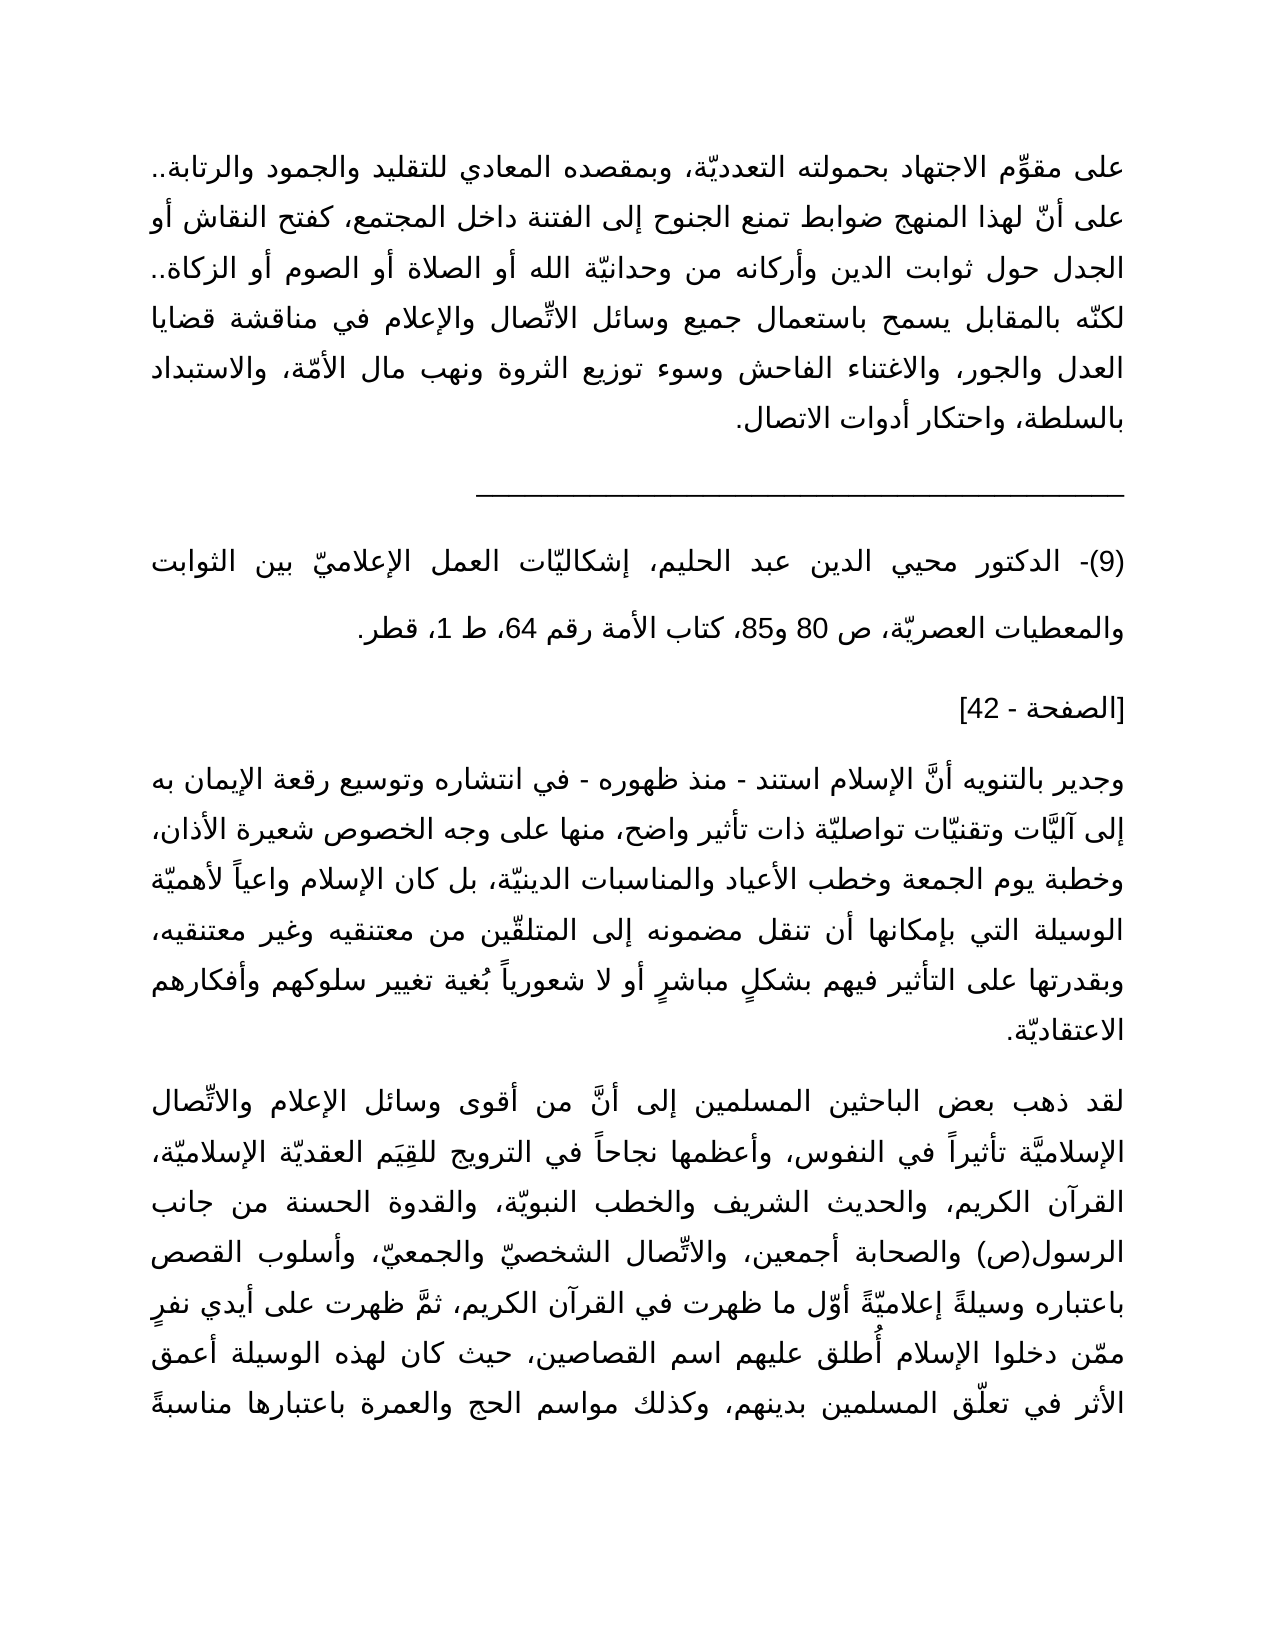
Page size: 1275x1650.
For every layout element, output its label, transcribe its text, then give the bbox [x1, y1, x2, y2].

text وجدير بالتنويه أنَّ الإسلام استند - منذ ظهوره - في انتشاره وتوسيع رقعة الإيمان به إلى آليَّات وتقنيّات تواصليّة ذات تأثير واضح، منها على وجه الخصوص شعيرة الأذان، وخطبة يوم الجمعة وخطب الأعياد والمناسبات الدينيّة، بل كان الإسلام واعياً لأهميّة الوسيلة التي بإمكانها أن تنقل مضمونه إلى المتلقّين من معتنقيه وغير معتنقيه، وبقدرتها على التأثير فيهم بشكلٍ مباشرٍ أو لا شعورياً بُغية تغيير سلوكهم وأفكارهم الاعتقاديّة. [150, 762, 1125, 1047]
text (9)- الدكتور محيي الدين عبد الحليم، إشكاليّات العمل الإعلاميّ بين الثوابت والمعطيات العصريّة، ص 80 و85، كتاب الأمة رقم 64، ط 1، قطر. [150, 544, 1125, 644]
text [150, 150, 1125, 435]
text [150, 1084, 1125, 1420]
text [الصفحة - 42] [150, 691, 1125, 724]
text ________________________________________ [150, 464, 1125, 498]
